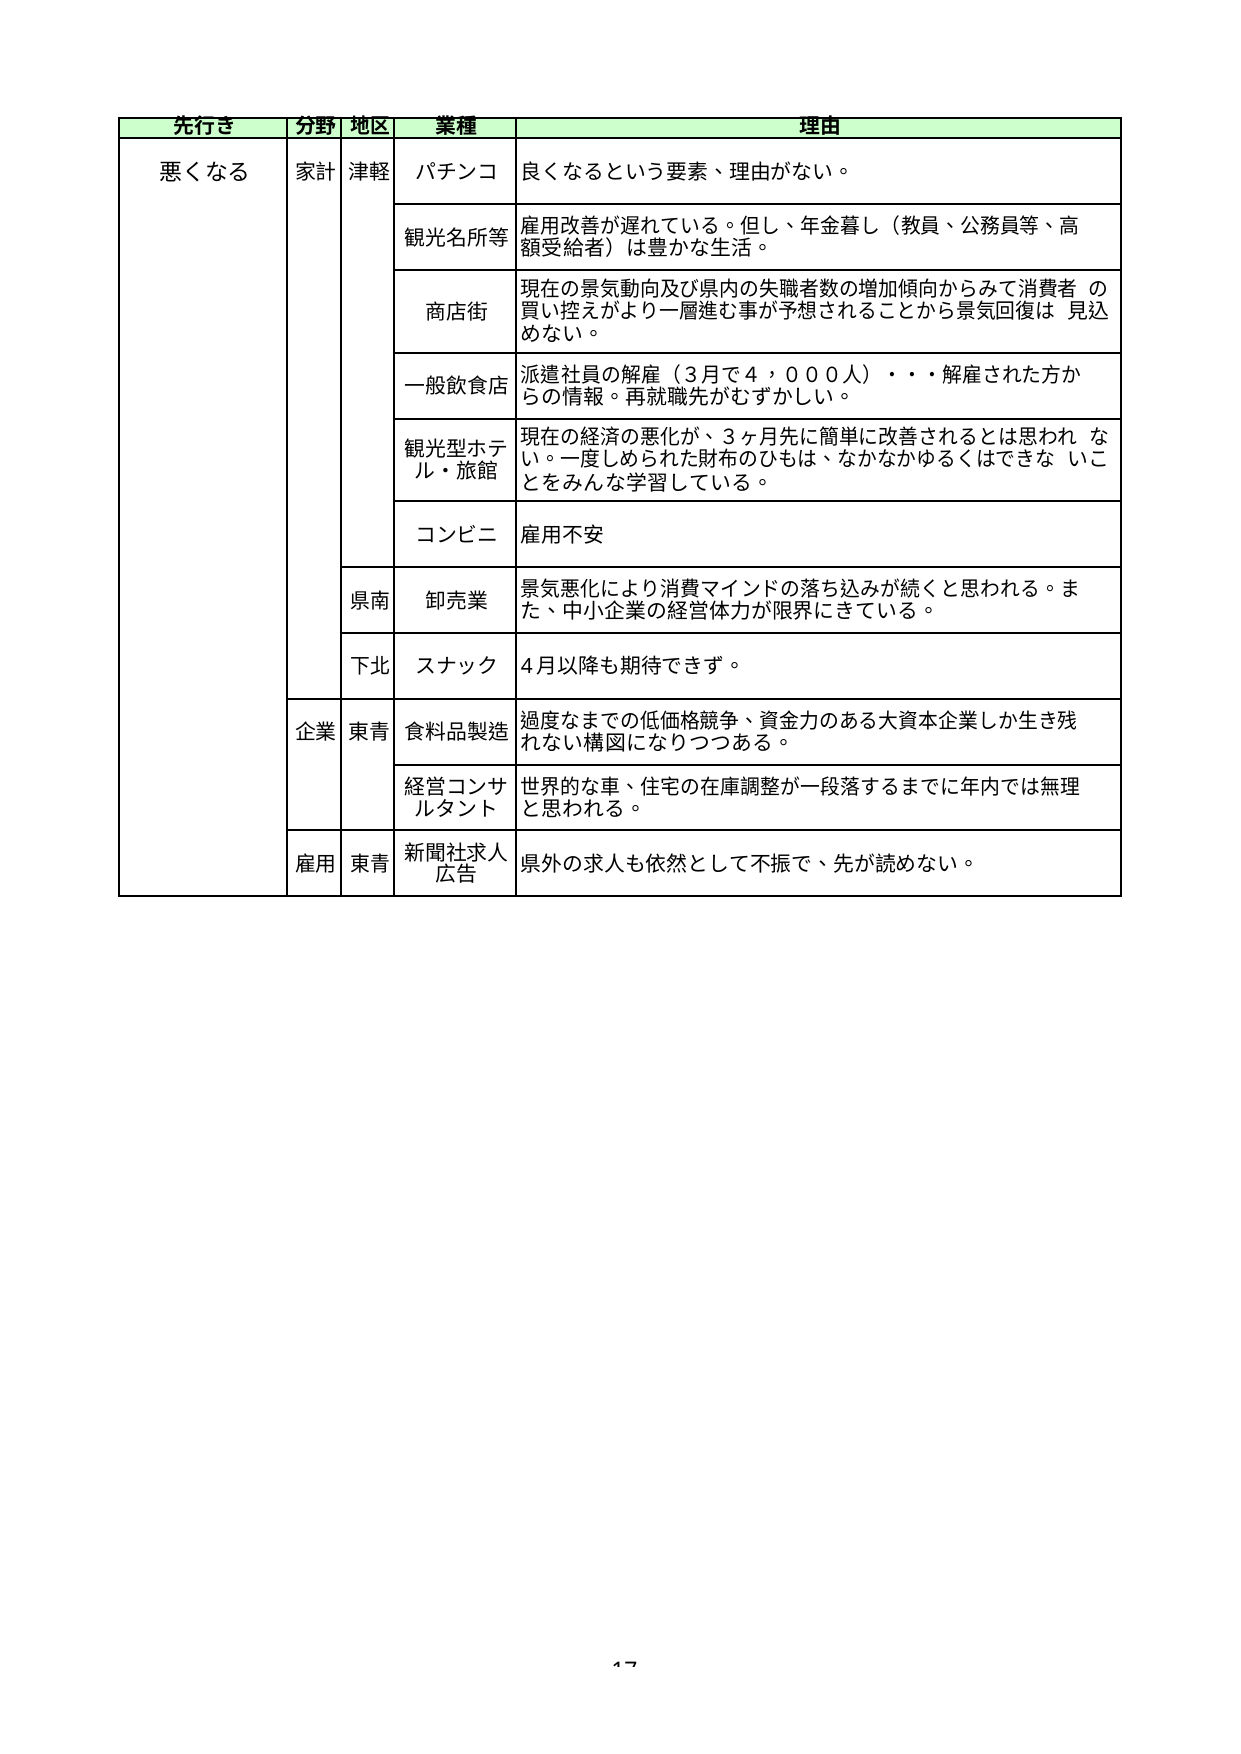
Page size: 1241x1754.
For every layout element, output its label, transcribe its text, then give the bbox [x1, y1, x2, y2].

table_cell 一般飲食店 [395, 354, 515, 417]
table_header 分野 [288, 119, 340, 137]
table_cell 現在の経済の悪化が、３ヶ月先に簡単に改善されるとは思われ ない。一度しめられた財布のひもは、なかなかゆるくはできな いことをみんな学習している。 [517, 420, 1120, 500]
table_cell 商店街 [395, 271, 515, 352]
table_cell 雇用改善が遅れている。但し、年金暮し（教員、公務員等、高 額受給者）は豊かな生活。 [517, 205, 1120, 269]
table_cell 新聞社求人広告 [395, 831, 515, 895]
table_cell 観光名所等 [395, 205, 515, 269]
table_cell 4月以降も期待できず。 [517, 634, 1120, 698]
table_header 地区 [342, 119, 393, 137]
table_cell 津軽 [342, 139, 393, 566]
table_cell パチンコ [395, 139, 515, 203]
table_cell 下北 [342, 634, 393, 698]
table_header 理由 [517, 119, 1120, 137]
table_cell 県外の求人も依然として不振で、先が読めない。 [517, 831, 1120, 895]
table_cell 企業 [288, 700, 340, 829]
table_cell 悪くなる [120, 139, 286, 895]
table_cell スナック [395, 634, 515, 698]
table_cell 良くなるという要素、理由がない。 [517, 139, 1120, 203]
table_cell 雇用不安 [517, 502, 1120, 566]
table_cell 東青 [342, 831, 393, 895]
table_cell 観光型ホテル・旅館 [395, 420, 515, 500]
table_cell コンビニ [395, 502, 515, 566]
table_cell 現在の景気動向及び県内の失職者数の増加傾向からみて消費者 の買い控えがより一層進む事が予想されることから景気回復は 見込めない。 [517, 271, 1120, 352]
table_cell 派遣社員の解雇（３月で４，０００人）・・・解雇された方か らの情報。再就職先がむずかしい。 [517, 354, 1120, 417]
table_header 先行き [120, 119, 286, 137]
table_cell 卸売業 [395, 568, 515, 632]
table_cell 景気悪化により消費マインドの落ち込みが続くと思われる。ま た、中小企業の経営体力が限界にきている。 [517, 568, 1120, 632]
table_cell 県南 [342, 568, 393, 632]
table_header 業種 [395, 119, 515, 137]
table_cell 世界的な車、住宅の在庫調整が一段落するまでに年内では無理 と思われる。 [517, 766, 1120, 829]
table_cell 家計 [288, 139, 340, 698]
table_cell 経営コンサルタント [395, 766, 515, 829]
table_cell 雇用 [288, 831, 340, 895]
table_cell 東青 [342, 700, 393, 829]
table_cell 過度なまでの低価格競争、資金力のある大資本企業しか生き残 れない構図になりつつある。 [517, 700, 1120, 763]
table_cell 食料品製造 [395, 700, 515, 763]
